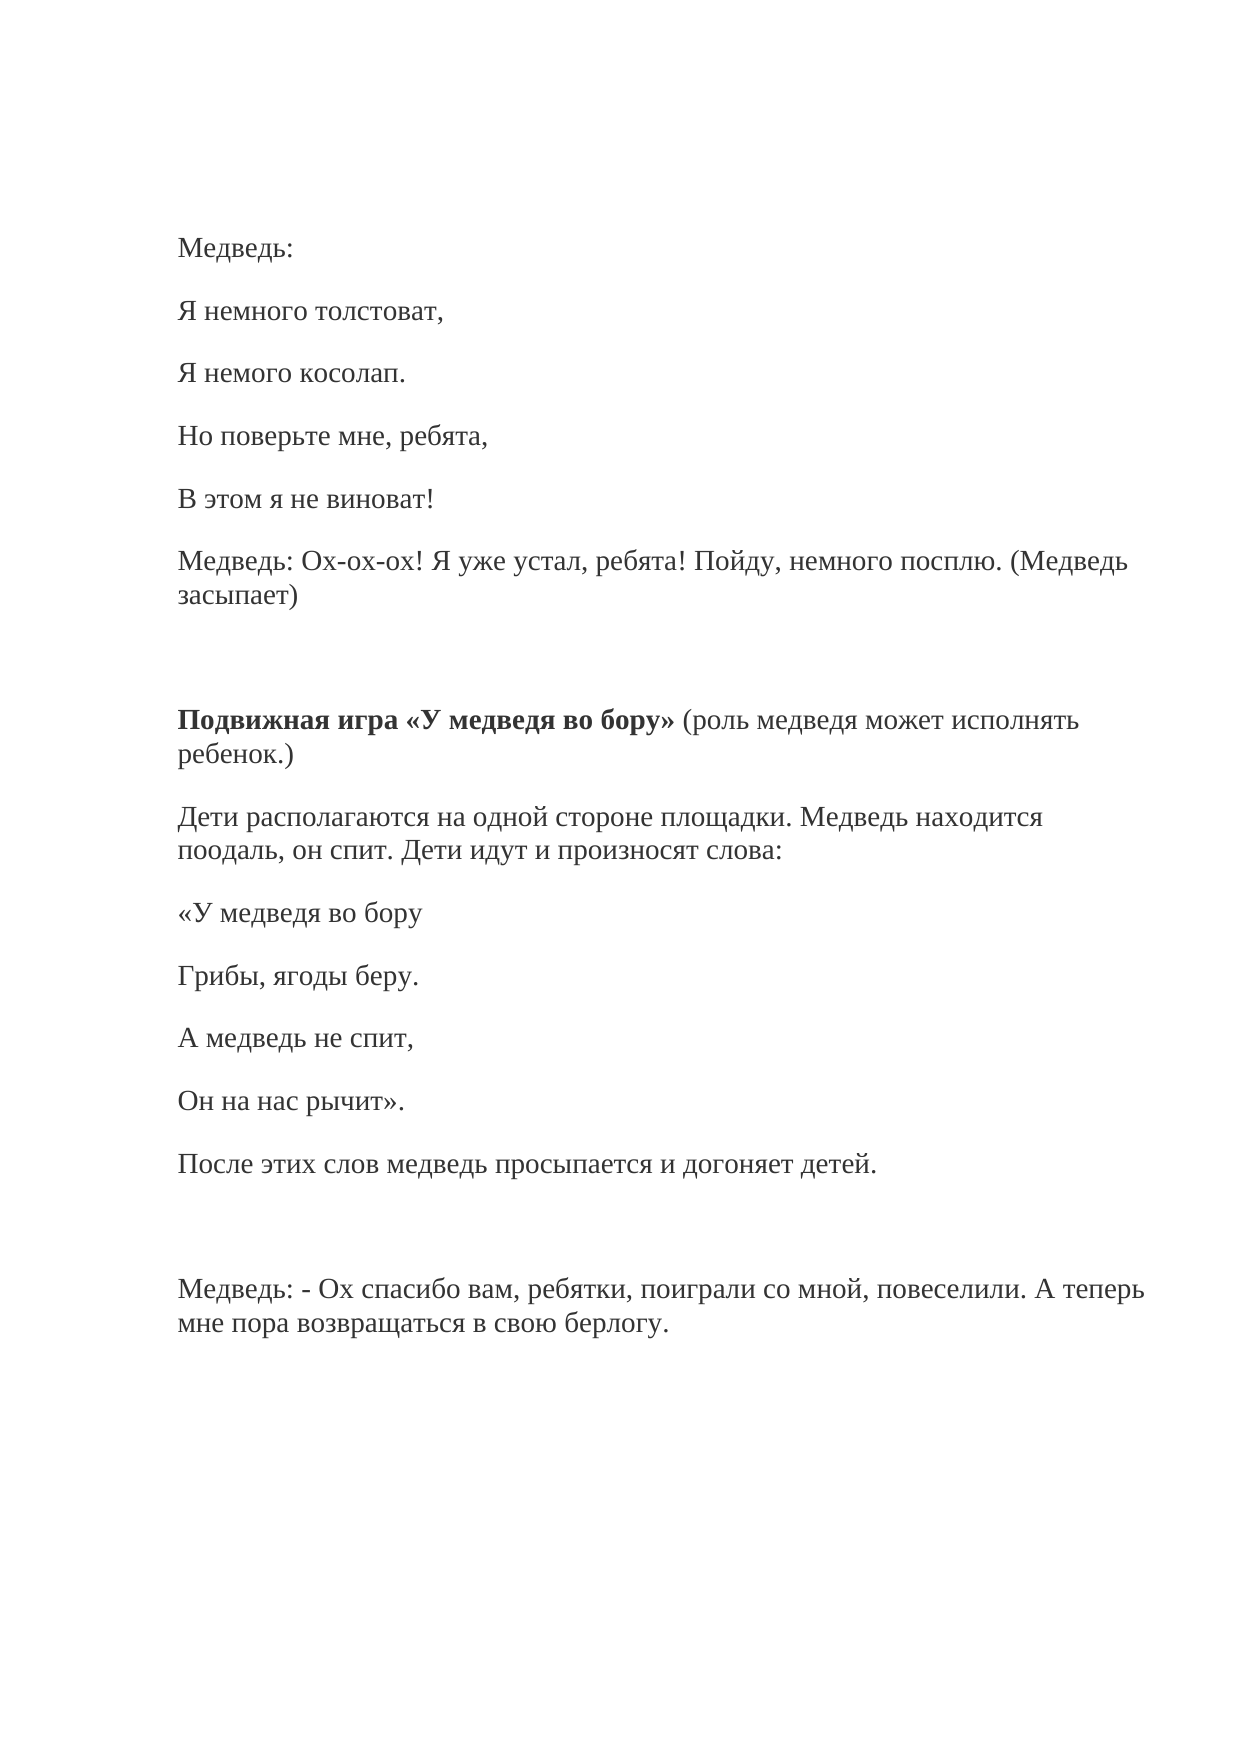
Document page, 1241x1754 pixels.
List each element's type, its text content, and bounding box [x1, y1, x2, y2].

text А медведь не спит, [177, 1020, 1152, 1054]
text Он на нас рычит». [177, 1083, 1152, 1117]
text Медведь: Ох-ох-ох! Я уже устал, ребята! Пойду, немного посплю. (Медведь засыпает) [177, 543, 1152, 611]
text После этих слов медведь просыпается и догоняет детей. [177, 1146, 1152, 1179]
text Но поверьте мне, ребята, [177, 418, 1152, 452]
text Подвижная игра «У медведя во бору» (роль медведя может исполнять ребенок.) [177, 702, 1152, 769]
text «У медведя во бору [177, 895, 1152, 928]
text Дети располагаются на одной стороне площадки. Медведь находится поодаль, он спит. Дети идут и произносят слова: [177, 799, 1152, 866]
text Грибы, ягоды беру. [177, 958, 1152, 991]
text Я немного толстоват, [177, 293, 1152, 326]
text Медведь: [177, 230, 1152, 263]
text Я немого косолап. [177, 355, 1152, 389]
text В этом я не виноват! [177, 481, 1152, 514]
text Медведь: - Ох спасибо вам, ребятки, поиграли со мной, повеселили. А теперь мне пора возвращаться в свою берлогу. [177, 1271, 1152, 1338]
